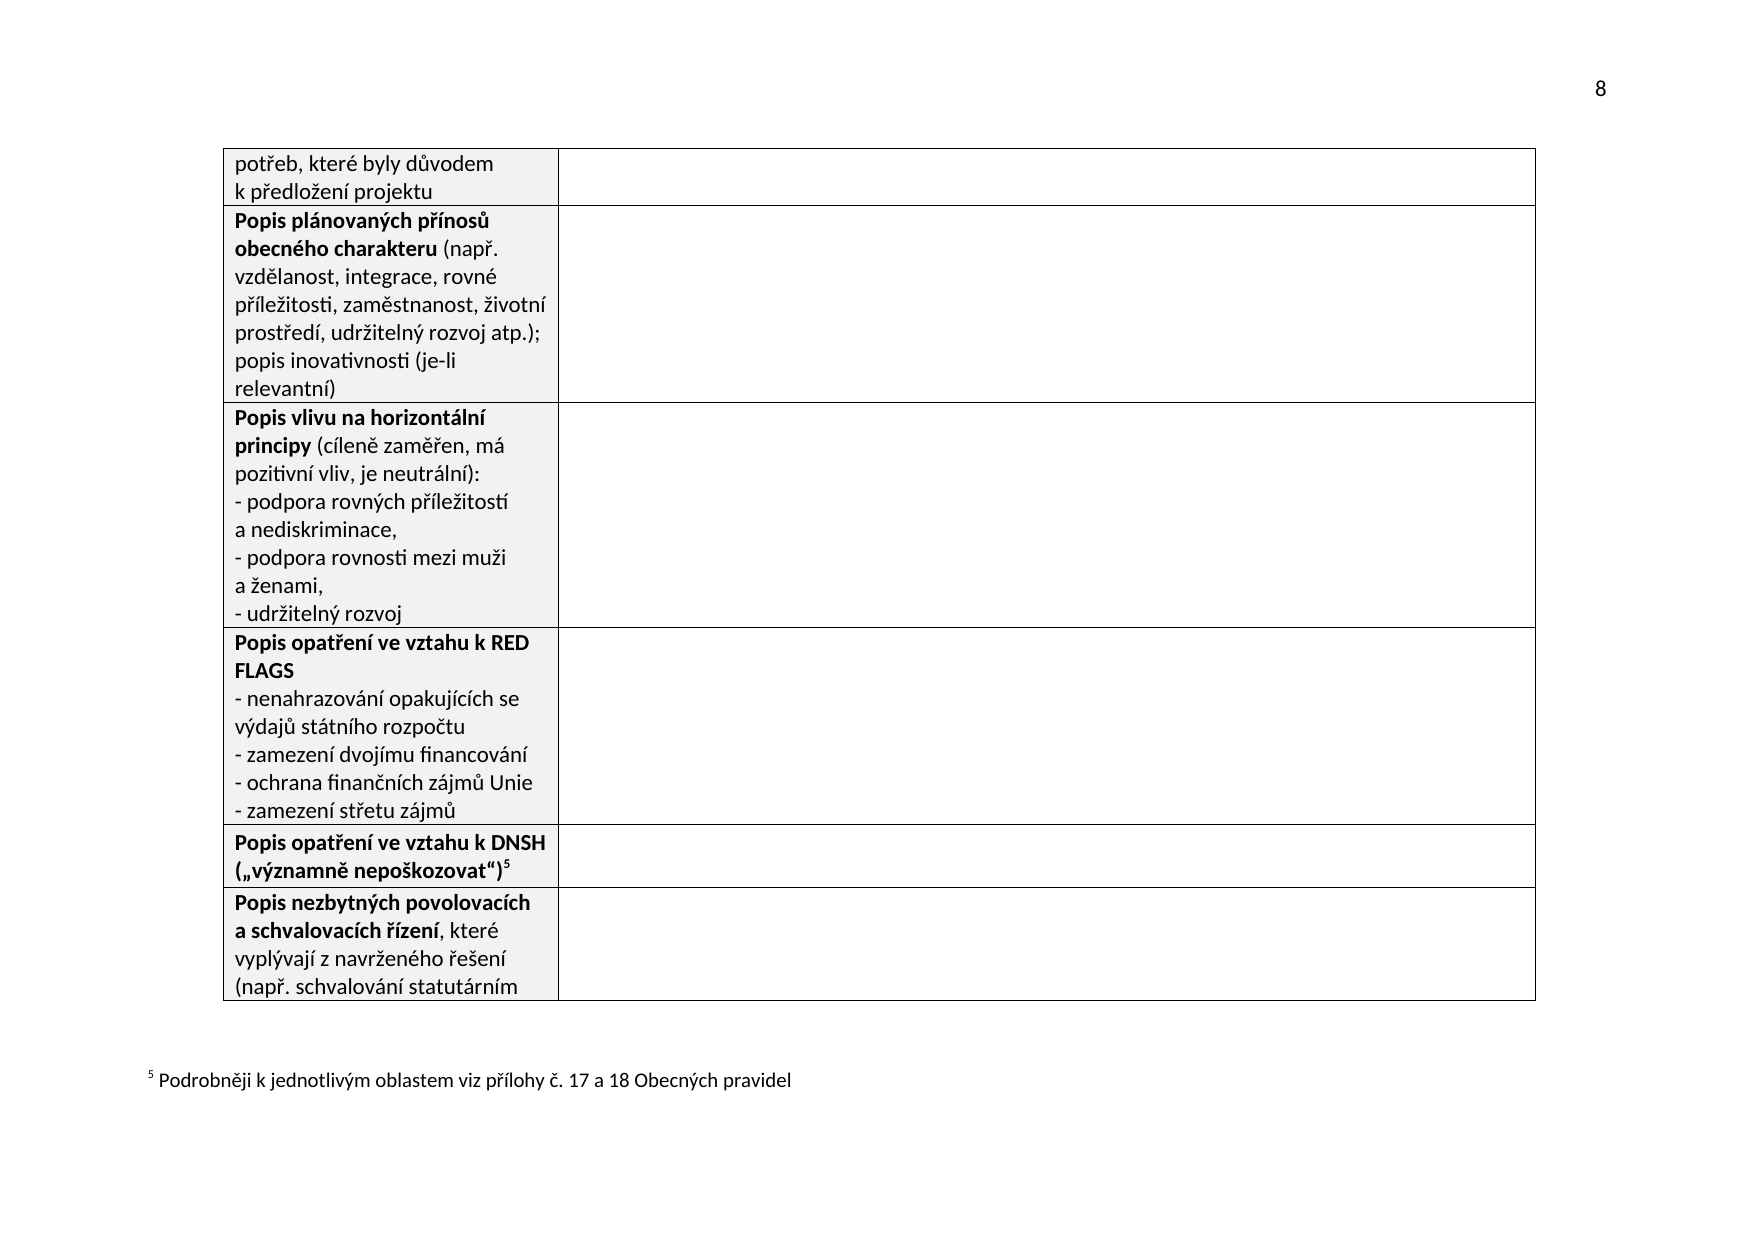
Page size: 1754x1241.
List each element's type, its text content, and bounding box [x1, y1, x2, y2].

table_cell [559, 888, 1535, 1000]
table_cell [559, 825, 1535, 887]
table_cell [559, 403, 1535, 627]
table_cell [559, 149, 1535, 205]
table_cell [559, 628, 1535, 824]
table_cell Popis opatření ve vztahu k DNSH („významně nepoškozovat“) [224, 825, 558, 887]
table_cell [559, 206, 1535, 402]
table_cell Popis vlivu na horizontální principy (cíleně zaměřen, má pozitivní vliv, je neutrální): - podpora rovných příležitostí a nediskriminace, - podpora rovnosti mezi muži a ženami, - udržitelný rozvoj [224, 403, 558, 627]
table_cell Popis opatření ve vztahu k RED FLAGS - nenahrazování opakujících se výdajů státního rozpočtu - zamezení dvojímu financování - ochrana finančních zájmů Unie - zamezení střetu zájmů [224, 628, 558, 824]
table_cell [224, 149, 558, 205]
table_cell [224, 888, 558, 1000]
table_cell Popis plánovaných přínosů obecného charakteru (např. vzdělanost, integrace, rovné příležitosti, zaměstnanost, životní prostředí, udržitelný rozvoj atp.); popis inovativnosti (je-li relevantní) [224, 206, 558, 402]
